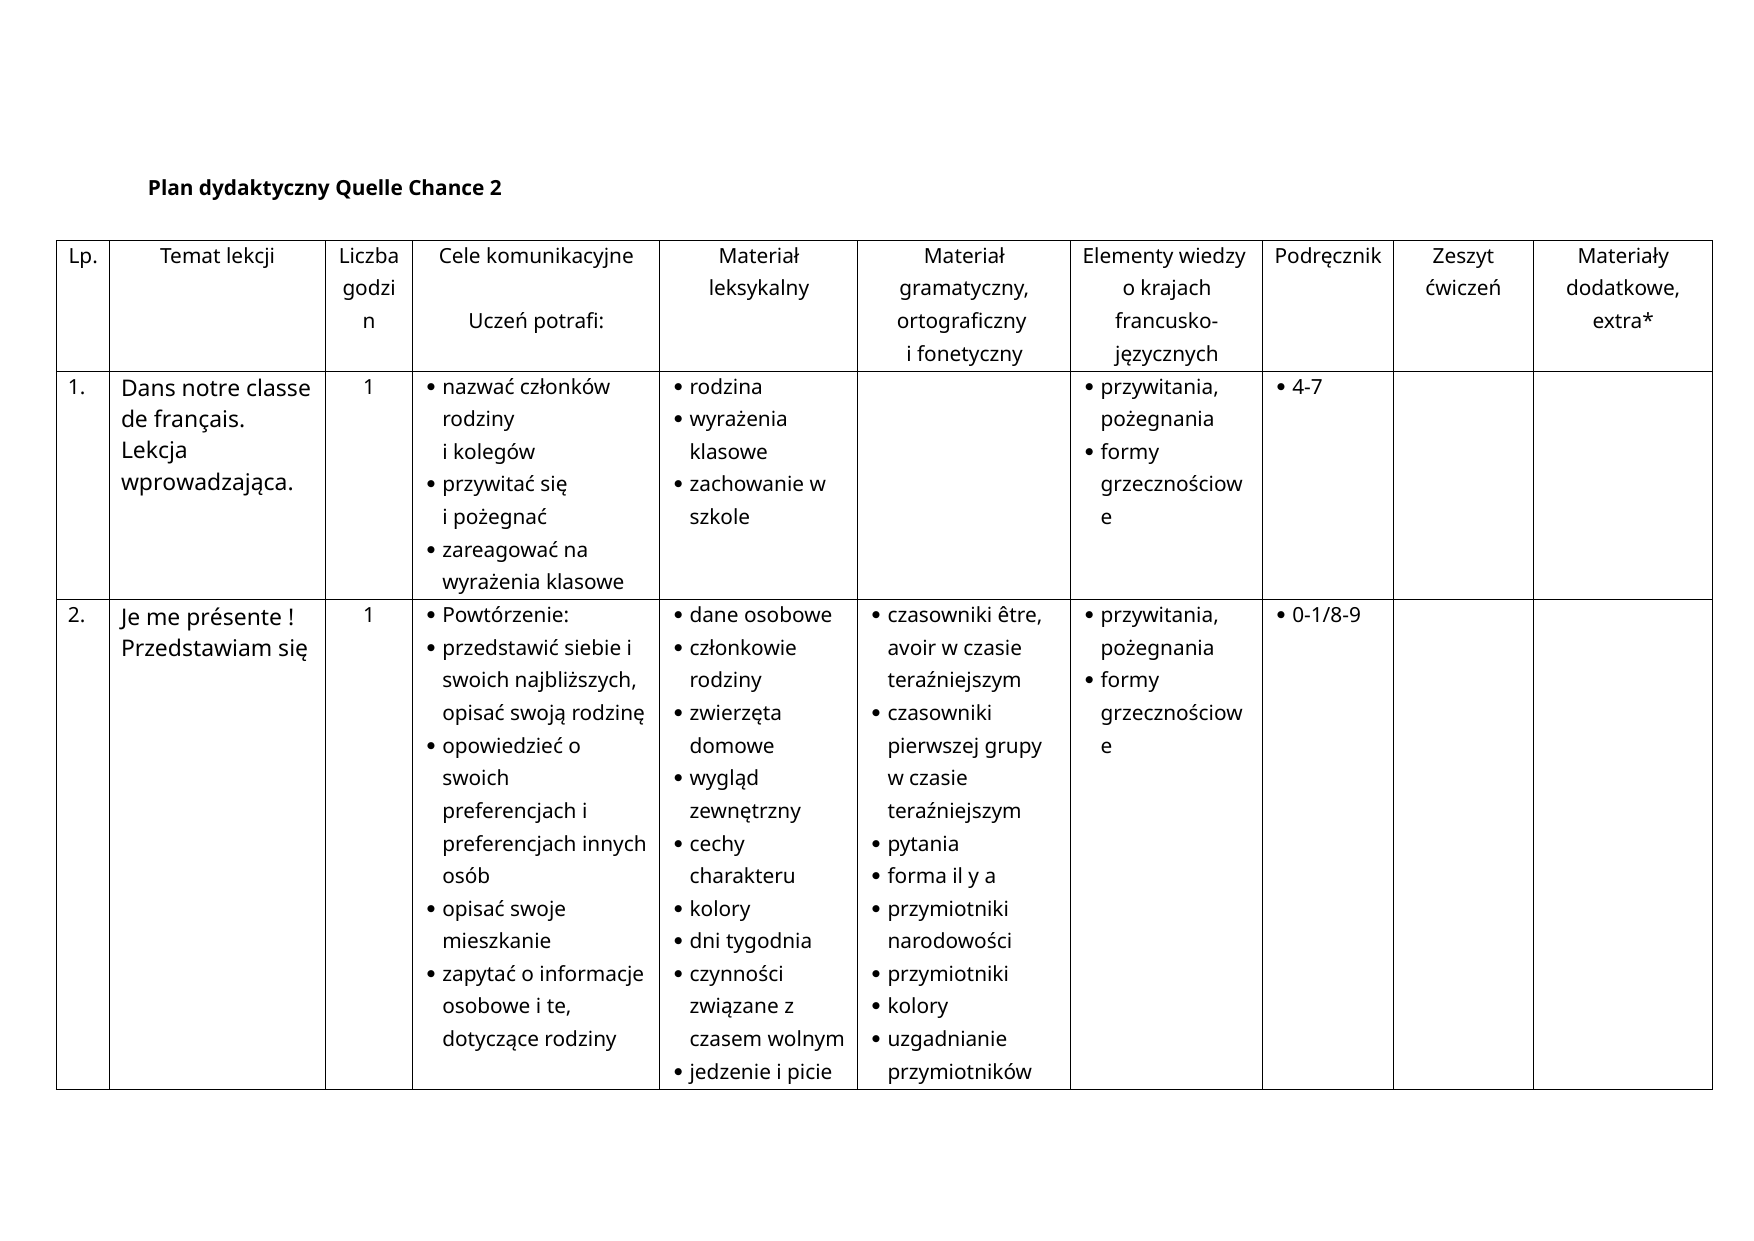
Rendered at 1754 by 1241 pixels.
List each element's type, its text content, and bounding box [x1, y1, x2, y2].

table_header Liczba godzin [326, 241, 412, 371]
table_cell przywitania, pożegnania formy grzecznościowe [1071, 372, 1262, 599]
table_cell 4-7 [1263, 372, 1393, 599]
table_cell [1071, 600, 1262, 1089]
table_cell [858, 600, 1070, 1089]
table_header Temat lekcji [110, 241, 325, 371]
table_cell [1394, 372, 1533, 599]
table_cell rodzina wyrażenia klasowe zachowanie w szkole [660, 372, 857, 599]
table_cell 1 [326, 372, 412, 599]
table_header Podręcznik [1263, 241, 1393, 371]
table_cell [413, 600, 659, 1089]
table_header Zeszyt ćwiczeń [1394, 241, 1533, 371]
table_header Materiały dodatkowe, extra* [1534, 241, 1712, 371]
table_cell 0-1/8-9 [1263, 600, 1393, 1089]
table_header Elementy wiedzy o krajach francusko-języcznych [1071, 241, 1262, 371]
table_cell [1534, 600, 1712, 1089]
table_cell 1 [326, 600, 412, 1089]
table_cell [858, 372, 1070, 599]
table_header Materiał leksykalny [660, 241, 857, 371]
table_cell [1394, 600, 1533, 1089]
table_header Materiał gramatyczny, ortograficzny i fonetyczny [858, 241, 1070, 371]
table_cell [1534, 372, 1712, 599]
table_header Lp. [57, 241, 109, 371]
table_cell nazwać członków rodziny i kolegów przywitać się i pożegnać zareagować na wyrażenia klasowe [413, 372, 659, 599]
subtitle Plan dydaktyczny Quelle Chance 2 [148, 173, 1606, 201]
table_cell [110, 600, 325, 1089]
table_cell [660, 600, 857, 1089]
table_header Cele komunikacyjne Uczeń potrafi: [413, 241, 659, 371]
table_cell Dans notre classe de français. Lekcja wprowadzająca. [110, 372, 325, 599]
table_cell 1. [57, 372, 109, 599]
table_cell 2. [57, 600, 109, 1089]
